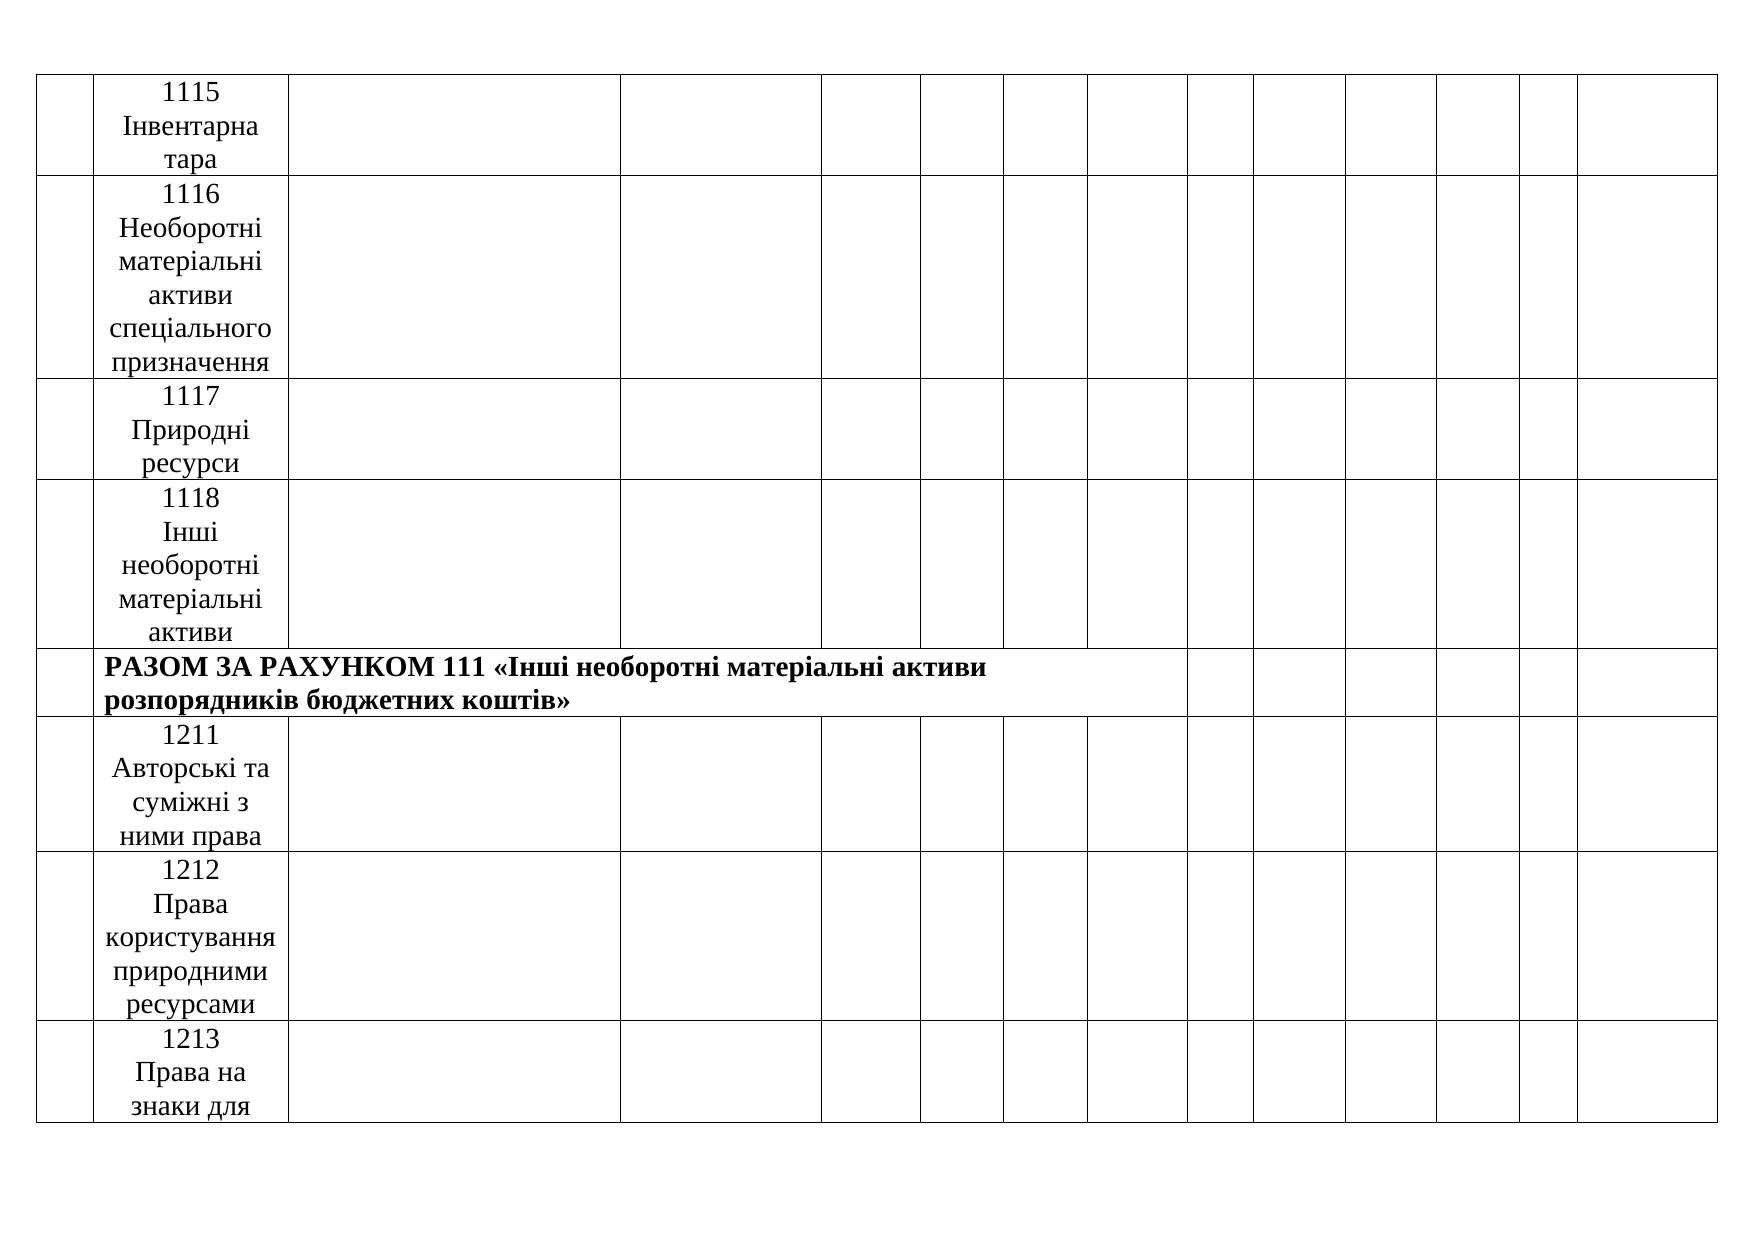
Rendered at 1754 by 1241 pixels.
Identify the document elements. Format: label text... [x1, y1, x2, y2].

table_cell 1211 Авторські та суміжні з ними права [94, 717, 288, 851]
table_cell [1004, 75, 1087, 175]
table_cell [621, 480, 821, 648]
table_cell [1254, 649, 1345, 716]
table_cell [822, 1021, 920, 1122]
table_cell [1520, 176, 1577, 377]
table_cell [1346, 1021, 1436, 1122]
table_cell [289, 379, 620, 479]
table_cell [1578, 717, 1717, 851]
table_cell [1346, 176, 1436, 377]
table_cell [1004, 379, 1087, 479]
table_cell [1254, 1021, 1345, 1122]
table_cell [621, 717, 821, 851]
table_cell [1437, 480, 1519, 648]
table_cell [37, 176, 93, 377]
table_cell [37, 852, 93, 1020]
table_cell [1437, 649, 1519, 716]
table_cell [1004, 717, 1087, 851]
table_cell [1088, 480, 1187, 648]
table_cell [822, 75, 920, 175]
table_cell [37, 75, 93, 175]
table_cell [1188, 649, 1253, 716]
table_cell [1520, 852, 1577, 1020]
table_cell [289, 480, 620, 648]
table_cell [37, 717, 93, 851]
table_cell [822, 852, 920, 1020]
table_cell [1254, 176, 1345, 377]
table_cell [1004, 480, 1087, 648]
table_cell [1437, 1021, 1519, 1122]
table_cell 1212 Права користування природними ресурсами [94, 852, 288, 1020]
table_cell [289, 852, 620, 1020]
table_cell [1254, 480, 1345, 648]
table_cell [621, 1021, 821, 1122]
table_cell [1578, 176, 1717, 377]
table_cell [1346, 717, 1436, 851]
table_cell [1088, 717, 1187, 851]
table_cell [621, 379, 821, 479]
table_cell [1254, 75, 1345, 175]
table_cell [921, 176, 1003, 377]
table_cell [37, 1021, 93, 1122]
table_cell [921, 852, 1003, 1020]
table_cell 1116 Необоротні матеріальні активи спеціального призначення [94, 176, 288, 377]
table_cell [1346, 379, 1436, 479]
table_cell [921, 379, 1003, 479]
table_cell [1520, 649, 1577, 716]
table_cell [1437, 717, 1519, 851]
table_cell [1346, 649, 1436, 716]
table_cell [921, 75, 1003, 175]
table_cell [1578, 649, 1717, 716]
table_cell [1578, 480, 1717, 648]
table_cell РАЗОМ ЗА РАХУНКОМ 111 «Інші необоротні матеріальні активи розпорядників бюджетних коштів» [94, 649, 1187, 716]
table_cell [1188, 480, 1253, 648]
table_cell [1254, 717, 1345, 851]
table_cell [1088, 176, 1187, 377]
table_cell [621, 852, 821, 1020]
table_cell [1520, 75, 1577, 175]
table_cell [1578, 75, 1717, 175]
table_cell [822, 717, 920, 851]
table_cell [1188, 379, 1253, 479]
table_cell [1578, 1021, 1717, 1122]
table_cell [1088, 1021, 1187, 1122]
table_cell [289, 717, 620, 851]
table_cell [1004, 1021, 1087, 1122]
table_cell 1117 Природні ресурси [94, 379, 288, 479]
table_cell [621, 75, 821, 175]
table_cell [1088, 852, 1187, 1020]
table_cell [1188, 717, 1253, 851]
table_cell [1578, 852, 1717, 1020]
table_cell 1118 Інші необоротні матеріальні активи [94, 480, 288, 648]
table_cell [289, 75, 620, 175]
table_cell [1437, 852, 1519, 1020]
table_cell [1004, 852, 1087, 1020]
table_cell [1520, 717, 1577, 851]
table_cell 1115 Інвентарна тара [94, 75, 288, 175]
table_cell [1520, 379, 1577, 479]
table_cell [94, 1021, 288, 1122]
table_cell [1346, 480, 1436, 648]
table_cell [1188, 75, 1253, 175]
table_cell [921, 1021, 1003, 1122]
table_cell [1188, 176, 1253, 377]
table_cell [1437, 379, 1519, 479]
table_cell [1520, 480, 1577, 648]
table_cell [37, 480, 93, 648]
table_cell [1346, 75, 1436, 175]
table_cell [1004, 176, 1087, 377]
table_cell [822, 176, 920, 377]
table_cell [1254, 852, 1345, 1020]
table_cell [822, 379, 920, 479]
table_cell [289, 1021, 620, 1122]
table_cell [1520, 1021, 1577, 1122]
table_cell [1088, 379, 1187, 479]
table_cell [921, 717, 1003, 851]
table_cell [1088, 75, 1187, 175]
table_cell [37, 379, 93, 479]
table_cell [1188, 852, 1253, 1020]
table_cell [37, 649, 93, 716]
table_cell [289, 176, 620, 377]
table_cell [621, 176, 821, 377]
table_cell [1578, 379, 1717, 479]
table_cell [1254, 379, 1345, 479]
table_cell [921, 480, 1003, 648]
table_cell [1188, 1021, 1253, 1122]
table_cell [1346, 852, 1436, 1020]
table_cell [822, 480, 920, 648]
table_cell [1437, 176, 1519, 377]
table_cell [1437, 75, 1519, 175]
